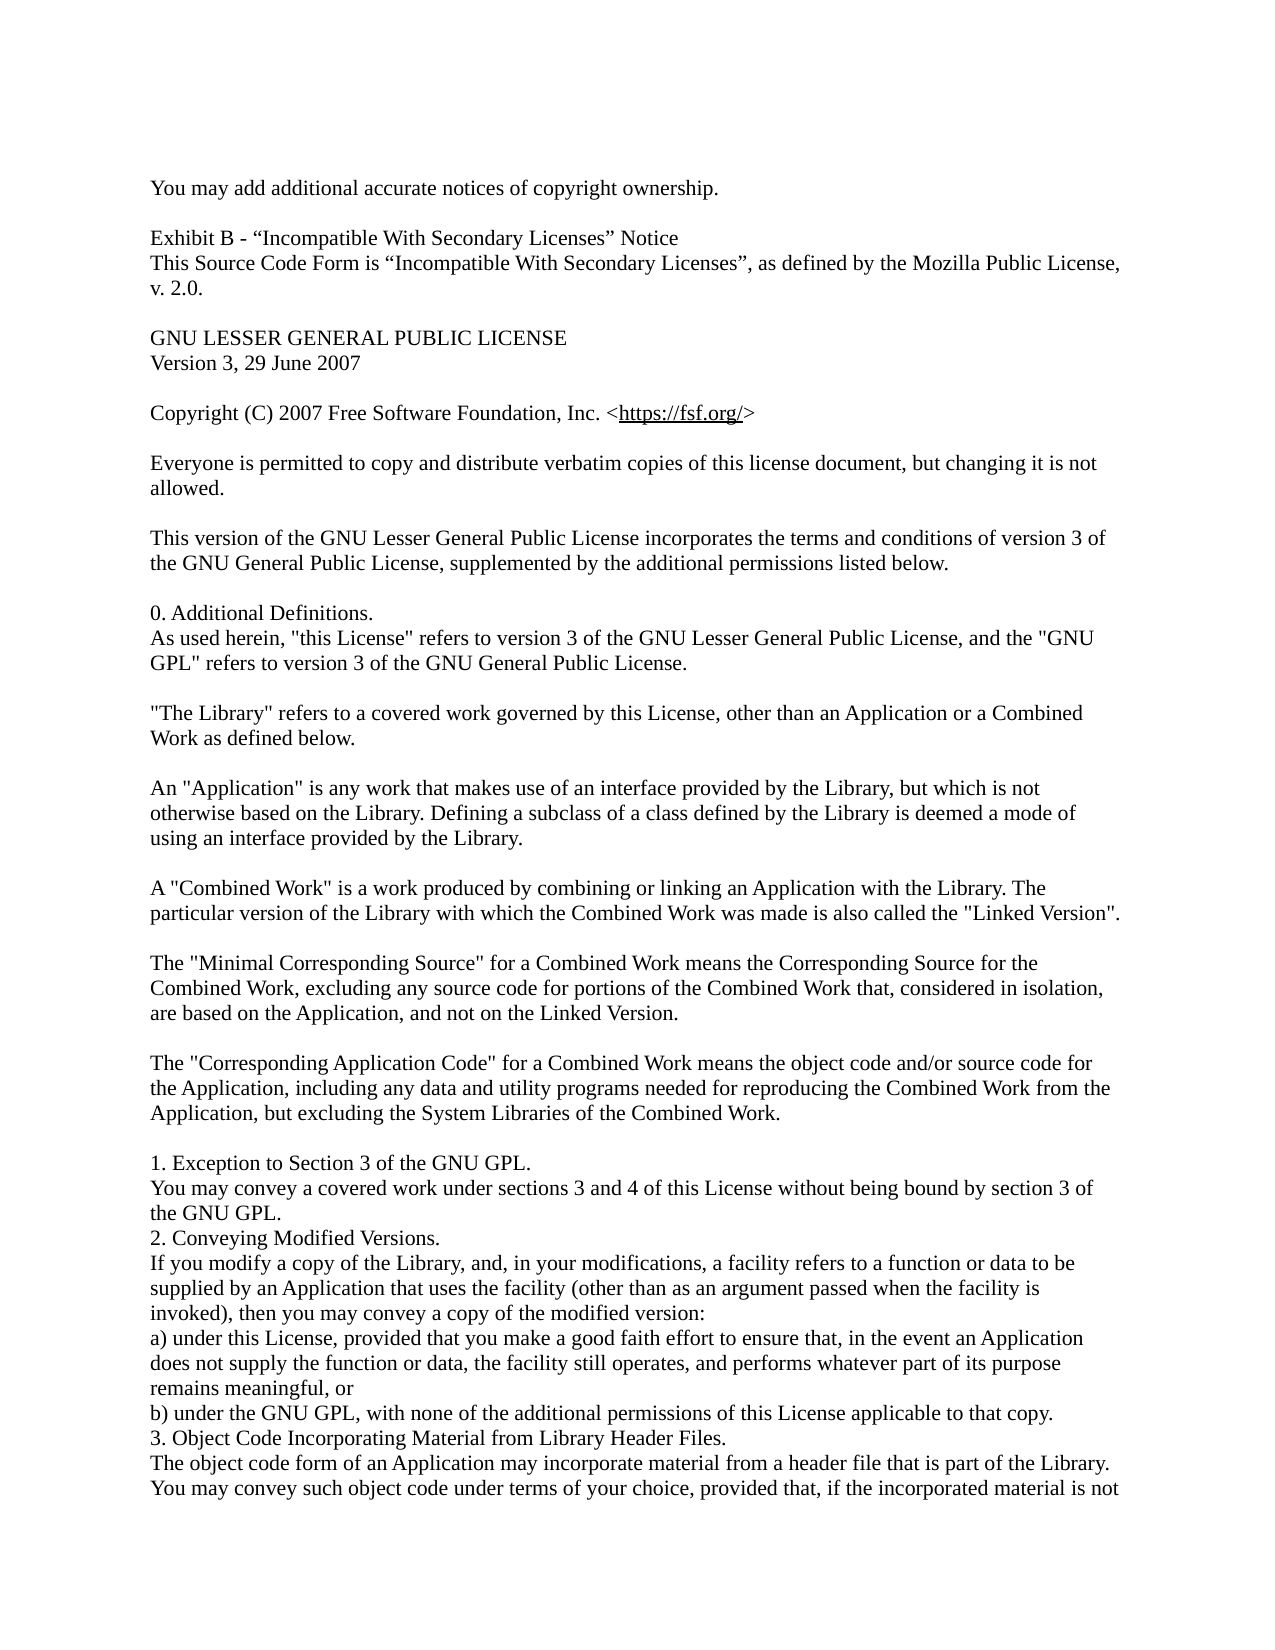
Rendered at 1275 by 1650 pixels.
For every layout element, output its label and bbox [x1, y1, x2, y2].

text [150, 150, 1125, 1500]
